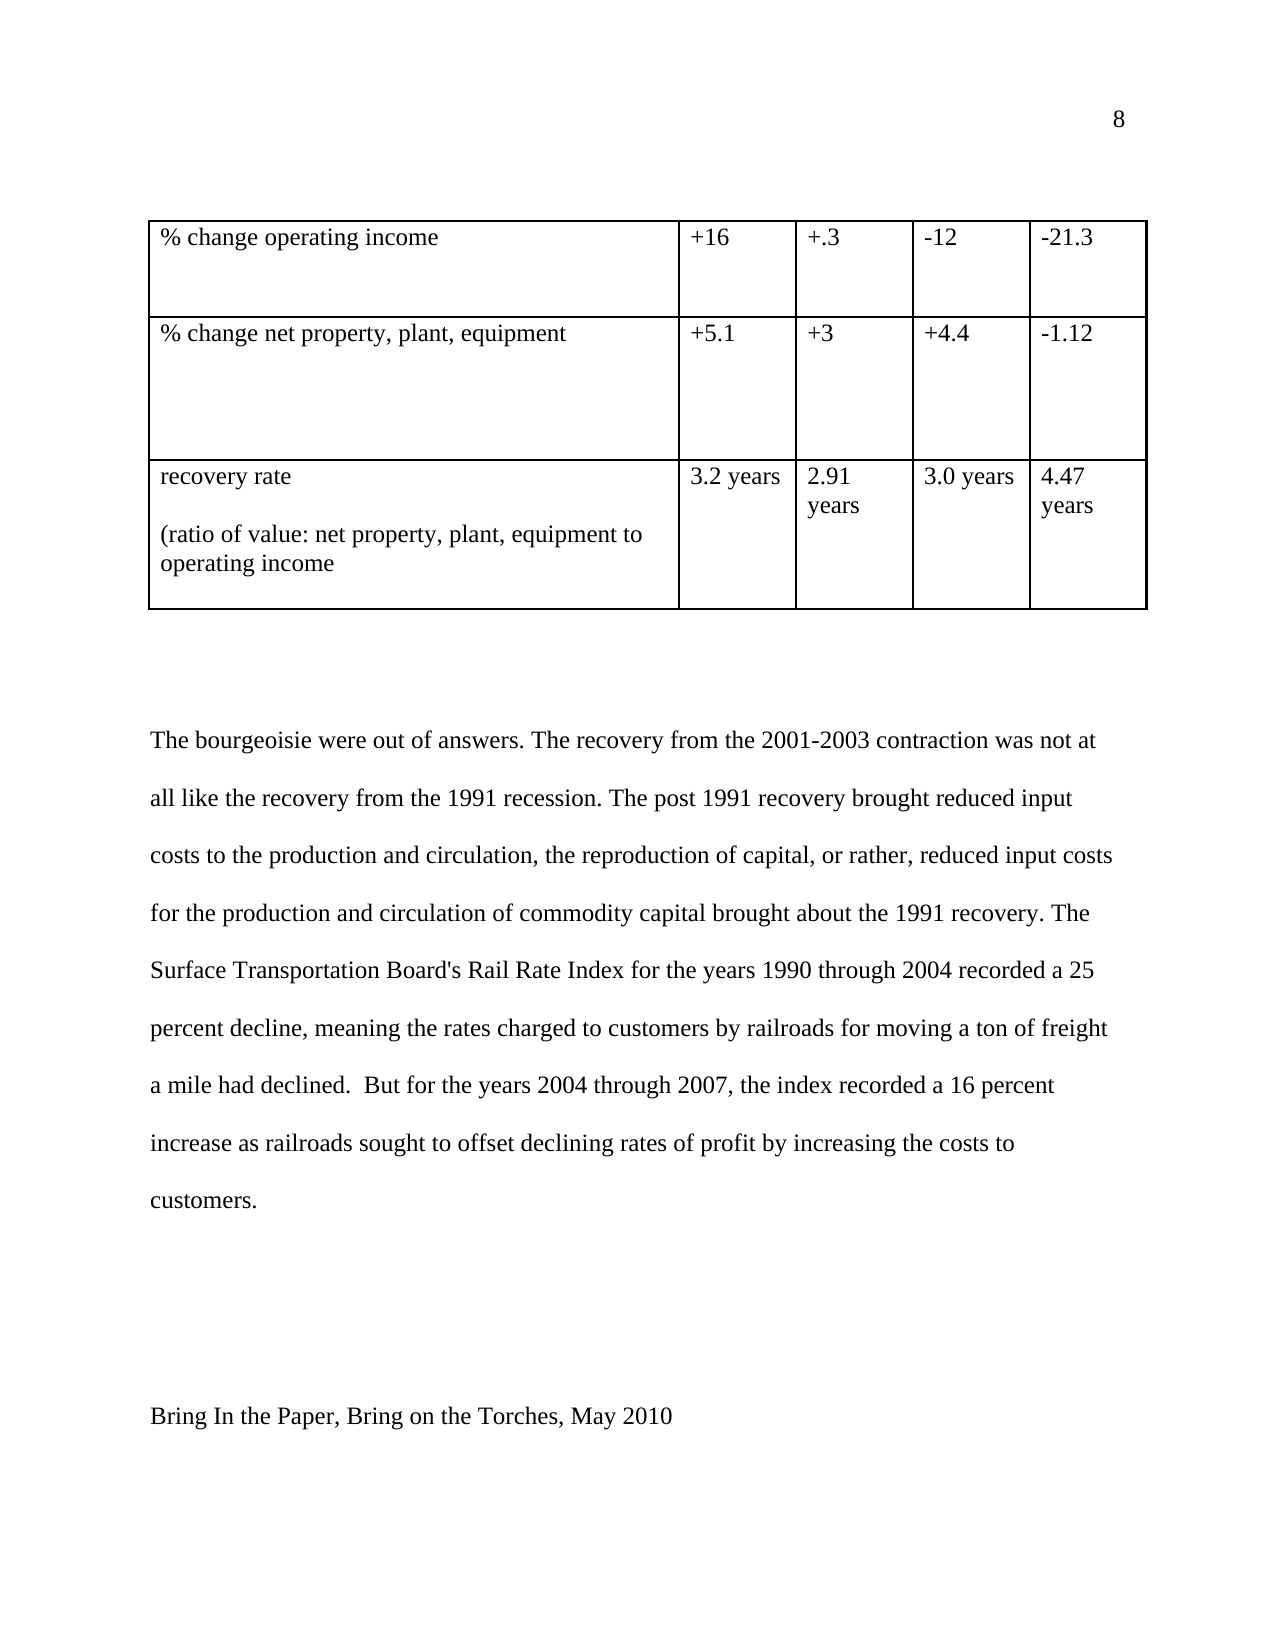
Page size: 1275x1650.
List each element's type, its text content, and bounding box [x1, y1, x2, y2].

table_cell +16 [680, 222, 795, 316]
table_cell +3 [797, 318, 912, 459]
table_cell -12 [914, 222, 1029, 316]
table_cell recovery rate (ratio of value: net property, plant, equipment to operating income [150, 461, 678, 607]
text The bourgeoisie were out of answers. The recovery from the 2001-2003 contraction was not at all like the recovery from the 1991 recession. The post 1991 recovery brought reduced input costs to the production and circulation, the reproduction of capital, or rather, reduced input costs for the production and circulation of commodity capital brought about the 1991 recovery. The Surface Transportation Board's Rail Rate Index for the years 1990 through 2004 recorded a 25 percent decline, meaning the rates charged to customers by railroads for moving a ton of freight a mile had declined. But for the years 2004 through 2007, the index recorded a 16 percent increase as railroads sought to offset declining rates of profit by increasing the costs to customers. [150, 725, 1125, 1214]
table_cell +5.1 [680, 318, 795, 459]
table_cell 4.47 years [1031, 461, 1145, 607]
table_cell 3.0 years [914, 461, 1029, 607]
table_cell +4.4 [914, 318, 1029, 459]
table_cell +.3 [797, 222, 912, 316]
table_cell 2.91 years [797, 461, 912, 607]
table_cell -1.12 [1031, 318, 1145, 459]
table_cell % change net property, plant, equipment [150, 318, 678, 459]
table_cell 3.2 years [680, 461, 795, 607]
table_cell -21.3 [1031, 222, 1145, 316]
table_cell % change operating income [150, 222, 678, 316]
